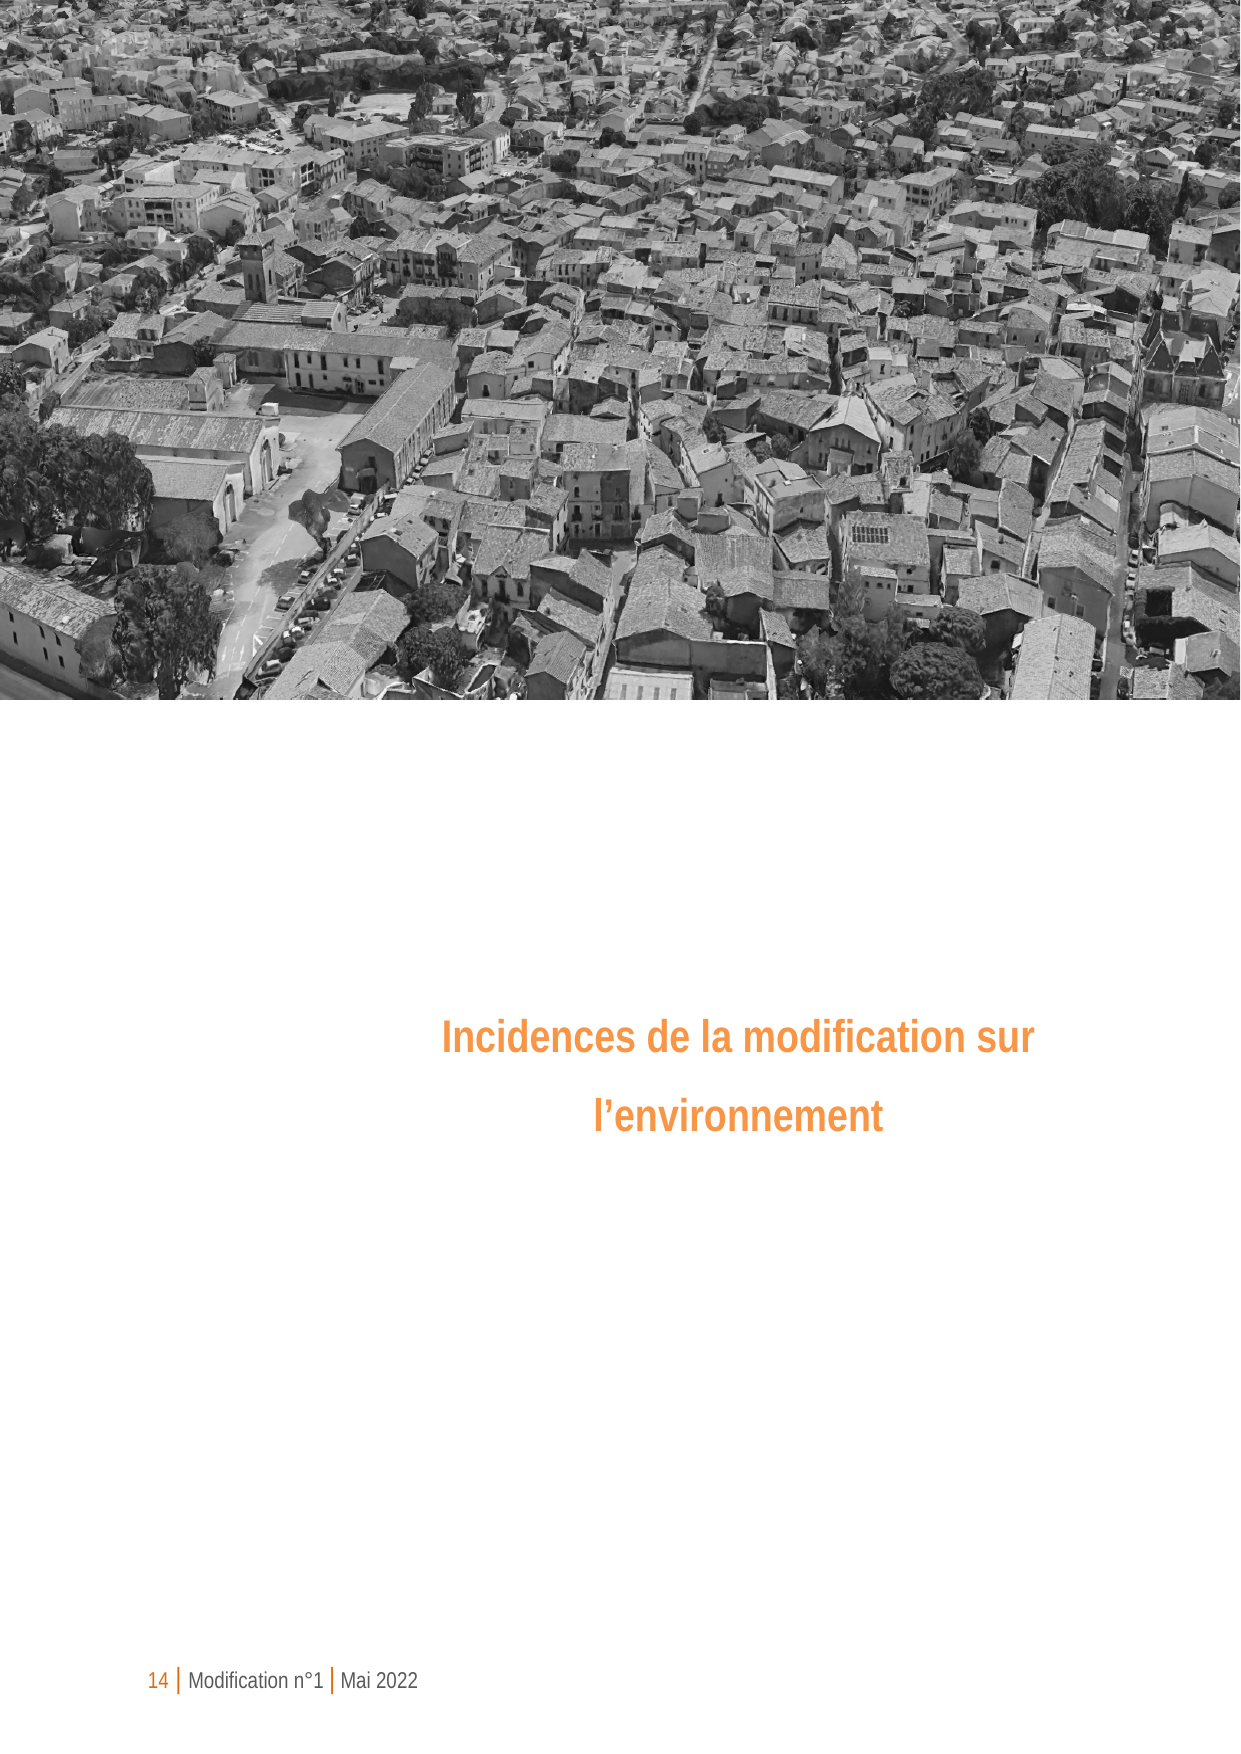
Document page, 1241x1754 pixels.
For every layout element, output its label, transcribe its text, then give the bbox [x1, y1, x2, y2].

subtitle Incidences de la modification sur l’environnement [384, 1010, 1093, 1141]
